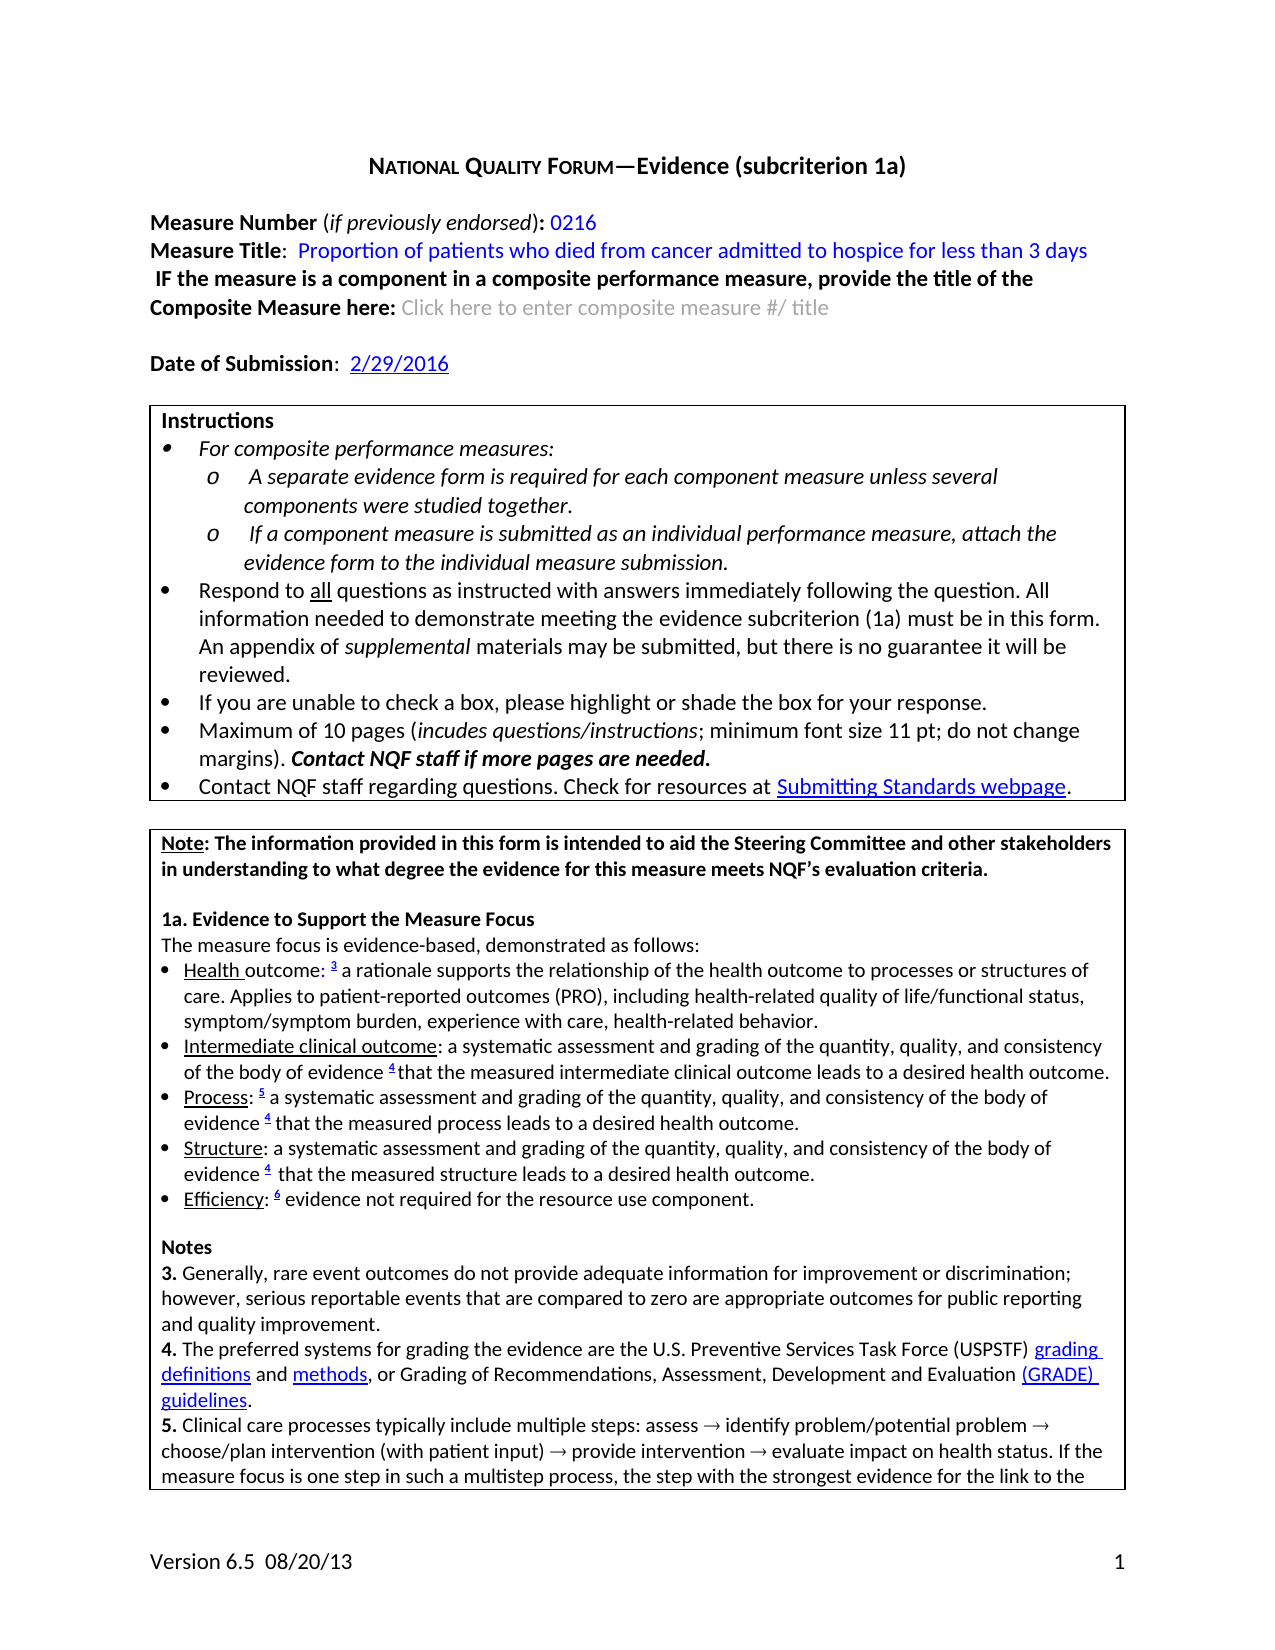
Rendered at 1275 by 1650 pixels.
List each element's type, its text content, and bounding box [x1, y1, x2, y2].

text Date of Submission: [150, 349, 1125, 377]
table_header Instructions For composite performance measures: A separate evidence form is required for each component measure unless several components were studied together. If a component measure is submitted as an individual performance measure, attach the evidence form to the individual measure submission. Respond to all questions as instructed with answers immediately following the question. All information needed to demonstrate meeting the evidence subcriterion (1a) must be in this form. An appendix of supplemental materials may be submitted, but there is no guarantee it will be reviewed. If you are unable to check a box, please highlight or shade the box for your response. Maximum of 10 pages (incudes questions/instructions; minimum font size 11 pt; do not change margins). Contact NQF staff if more pages are needed. Contact NQF staff regarding questions. Check for resources at Submitting Standards webpage. [151, 406, 1124, 800]
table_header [151, 830, 1124, 1489]
text National Quality Forum—Evidence (subcriterion 1a) [150, 150, 1125, 181]
text Measure Number (if previously endorsed): [150, 208, 1125, 237]
text Measure Title: [150, 237, 1125, 264]
text IF the measure is a component in a composite performance measure, provide the title of the Composite Measure here: [150, 264, 1125, 321]
